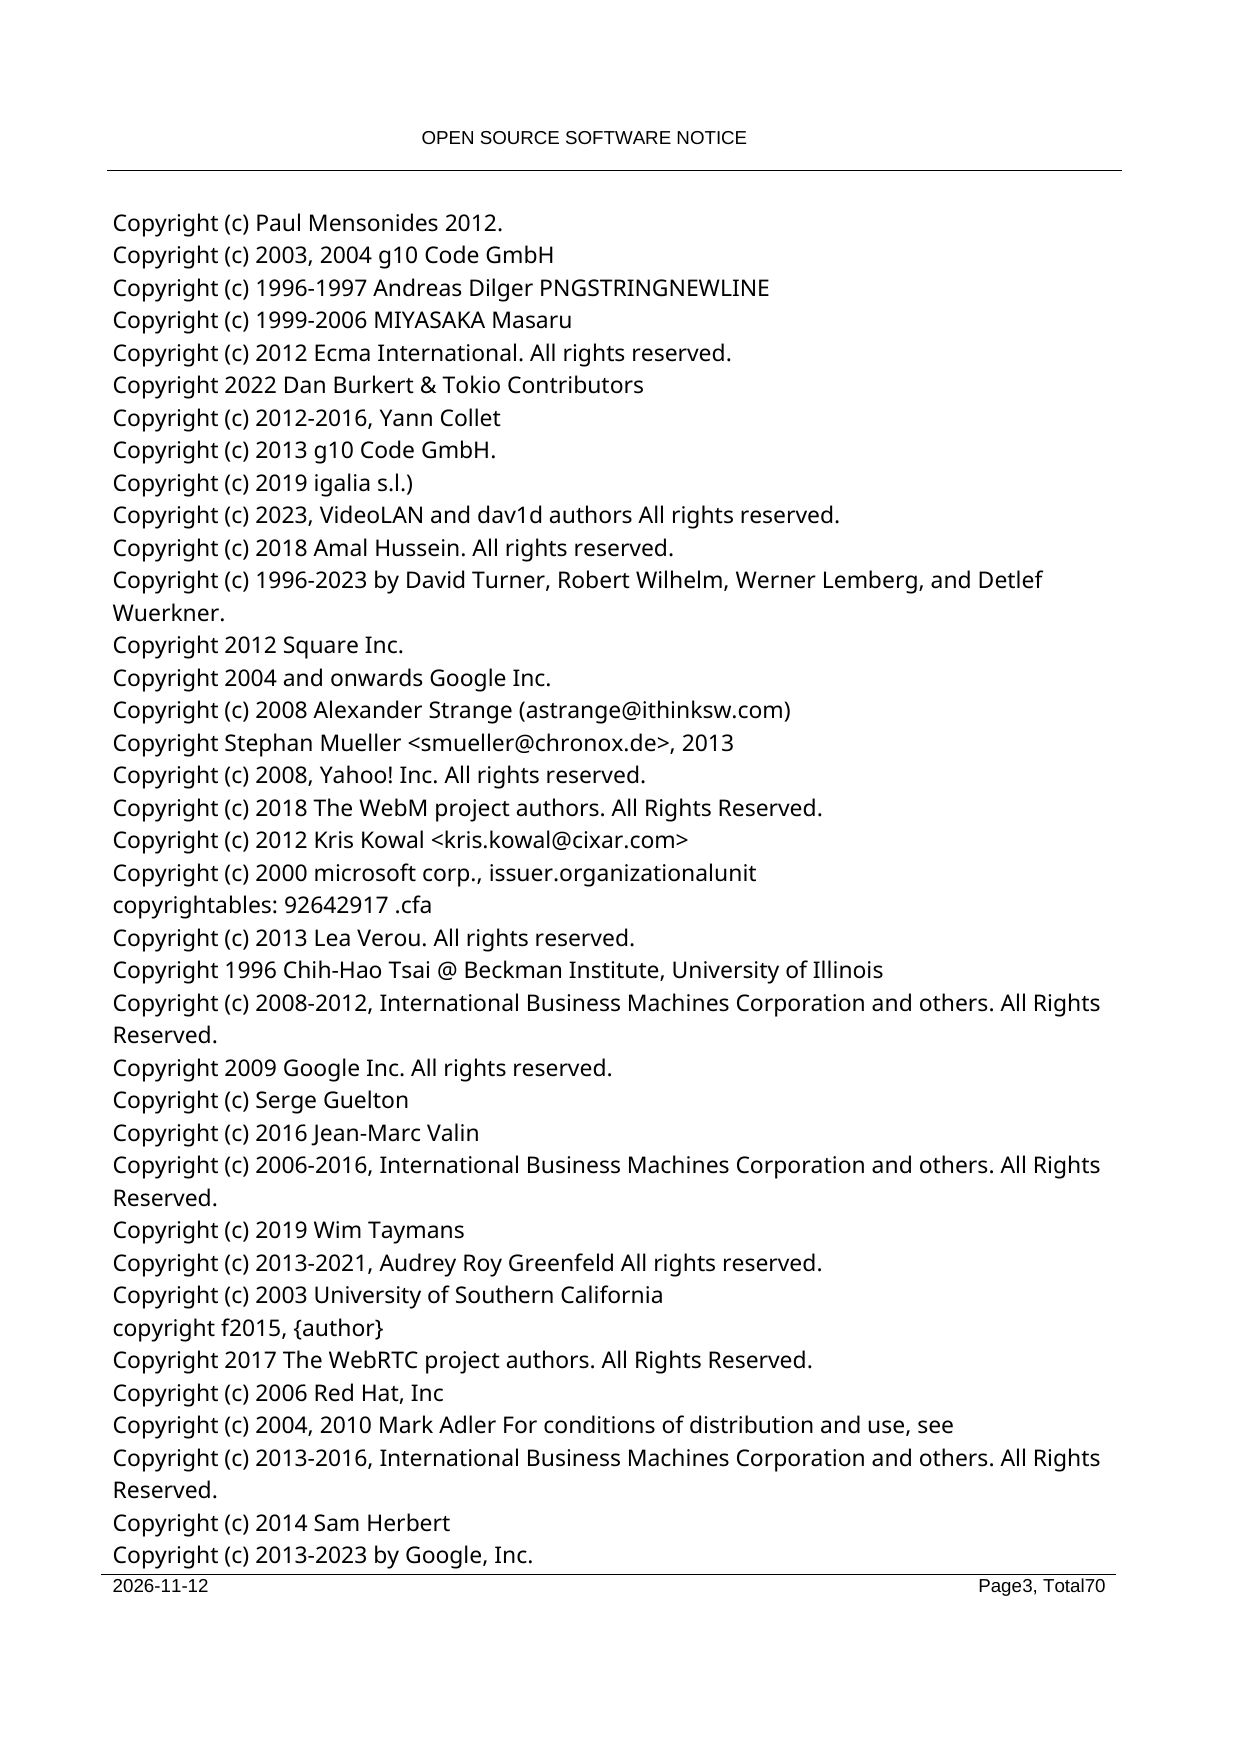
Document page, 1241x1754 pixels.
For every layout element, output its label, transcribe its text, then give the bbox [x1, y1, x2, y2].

text copyright f2015, {author} [112, 1311, 1128, 1344]
text Copyright (c) 1996-2023 by David Turner, Robert Wilhelm, Werner Lemberg, and Detlef Wuerkner. [112, 564, 1128, 629]
text Copyright (c) 2012-2016, Yann Collet [112, 401, 1128, 434]
text Copyright Stephan Mueller <smueller@chronox.de>, 2013 [112, 726, 1128, 759]
text Copyright (c) 2018 The WebM project authors. All Rights Reserved. [112, 791, 1128, 824]
text Copyright (c) 2013-2016, International Business Machines Corporation and others. All Rights Reserved. [112, 1441, 1128, 1506]
text Copyright (c) 2000 microsoft corp., issuer.organizationalunit [112, 856, 1128, 889]
text Copyright (c) 2014 Sam Herbert [112, 1506, 1128, 1539]
text Copyright (c) 2012 Kris Kowal <kris.kowal@cixar.com> [112, 824, 1128, 856]
text Copyright 2004 and onwards Google Inc. [112, 661, 1128, 694]
text Copyright (c) 2008-2012, International Business Machines Corporation and others. All Rights Reserved. [112, 986, 1128, 1051]
text Copyright (c) 2012 Ecma International. All rights reserved. [112, 336, 1128, 369]
text Copyright (c) 2019 igalia s.l.) [112, 466, 1128, 499]
text Copyright 2022 Dan Burkert & Tokio Contributors [112, 369, 1128, 401]
text Copyright (c) 2023, VideoLAN and dav1d authors All rights reserved. [112, 499, 1128, 531]
text Copyright (c) Paul Mensonides 2012. [112, 206, 1128, 239]
text Copyright 2012 Square Inc. [112, 629, 1128, 661]
text Copyright (c) 2006 Red Hat, Inc [112, 1376, 1128, 1409]
text Copyright (c) 2013-2021, Audrey Roy Greenfeld All rights reserved. [112, 1246, 1128, 1279]
text Copyright (c) 2019 Wim Taymans [112, 1214, 1128, 1246]
text Copyright (c) Serge Guelton [112, 1084, 1128, 1116]
text Copyright 1996 Chih-Hao Tsai @ Beckman Institute, University of Illinois [112, 954, 1128, 986]
text Copyright (c) 2003, 2004 g10 Code GmbH [112, 239, 1128, 271]
text Copyright (c) 2013 Lea Verou. All rights reserved. [112, 921, 1128, 954]
text copyrightables: 92642917 .cfa [112, 889, 1128, 921]
text Copyright (c) 2016 Jean-Marc Valin [112, 1116, 1128, 1149]
text Copyright (c) 2018 Amal Hussein. All rights reserved. [112, 531, 1128, 564]
text Copyright (c) 2013-2023 by Google, Inc. [112, 1539, 1128, 1571]
text Copyright 2017 The WebRTC project authors. All Rights Reserved. [112, 1344, 1128, 1376]
text Copyright (c) 1996-1997 Andreas Dilger PNGSTRINGNEWLINE [112, 271, 1128, 304]
text Copyright (c) 2004, 2010 Mark Adler For conditions of distribution and use, see [112, 1409, 1128, 1441]
text Copyright (c) 2008, Yahoo! Inc. All rights reserved. [112, 759, 1128, 791]
text Copyright (c) 2008 Alexander Strange (astrange@ithinksw.com) [112, 694, 1128, 726]
text Copyright (c) 1999-2006 MIYASAKA Masaru [112, 304, 1128, 336]
text Copyright (c) 2003 University of Southern California [112, 1279, 1128, 1311]
text Copyright (c) 2013 g10 Code GmbH. [112, 434, 1128, 466]
text Copyright (c) 2006-2016, International Business Machines Corporation and others. All Rights Reserved. [112, 1149, 1128, 1214]
text Copyright 2009 Google Inc. All rights reserved. [112, 1051, 1128, 1084]
